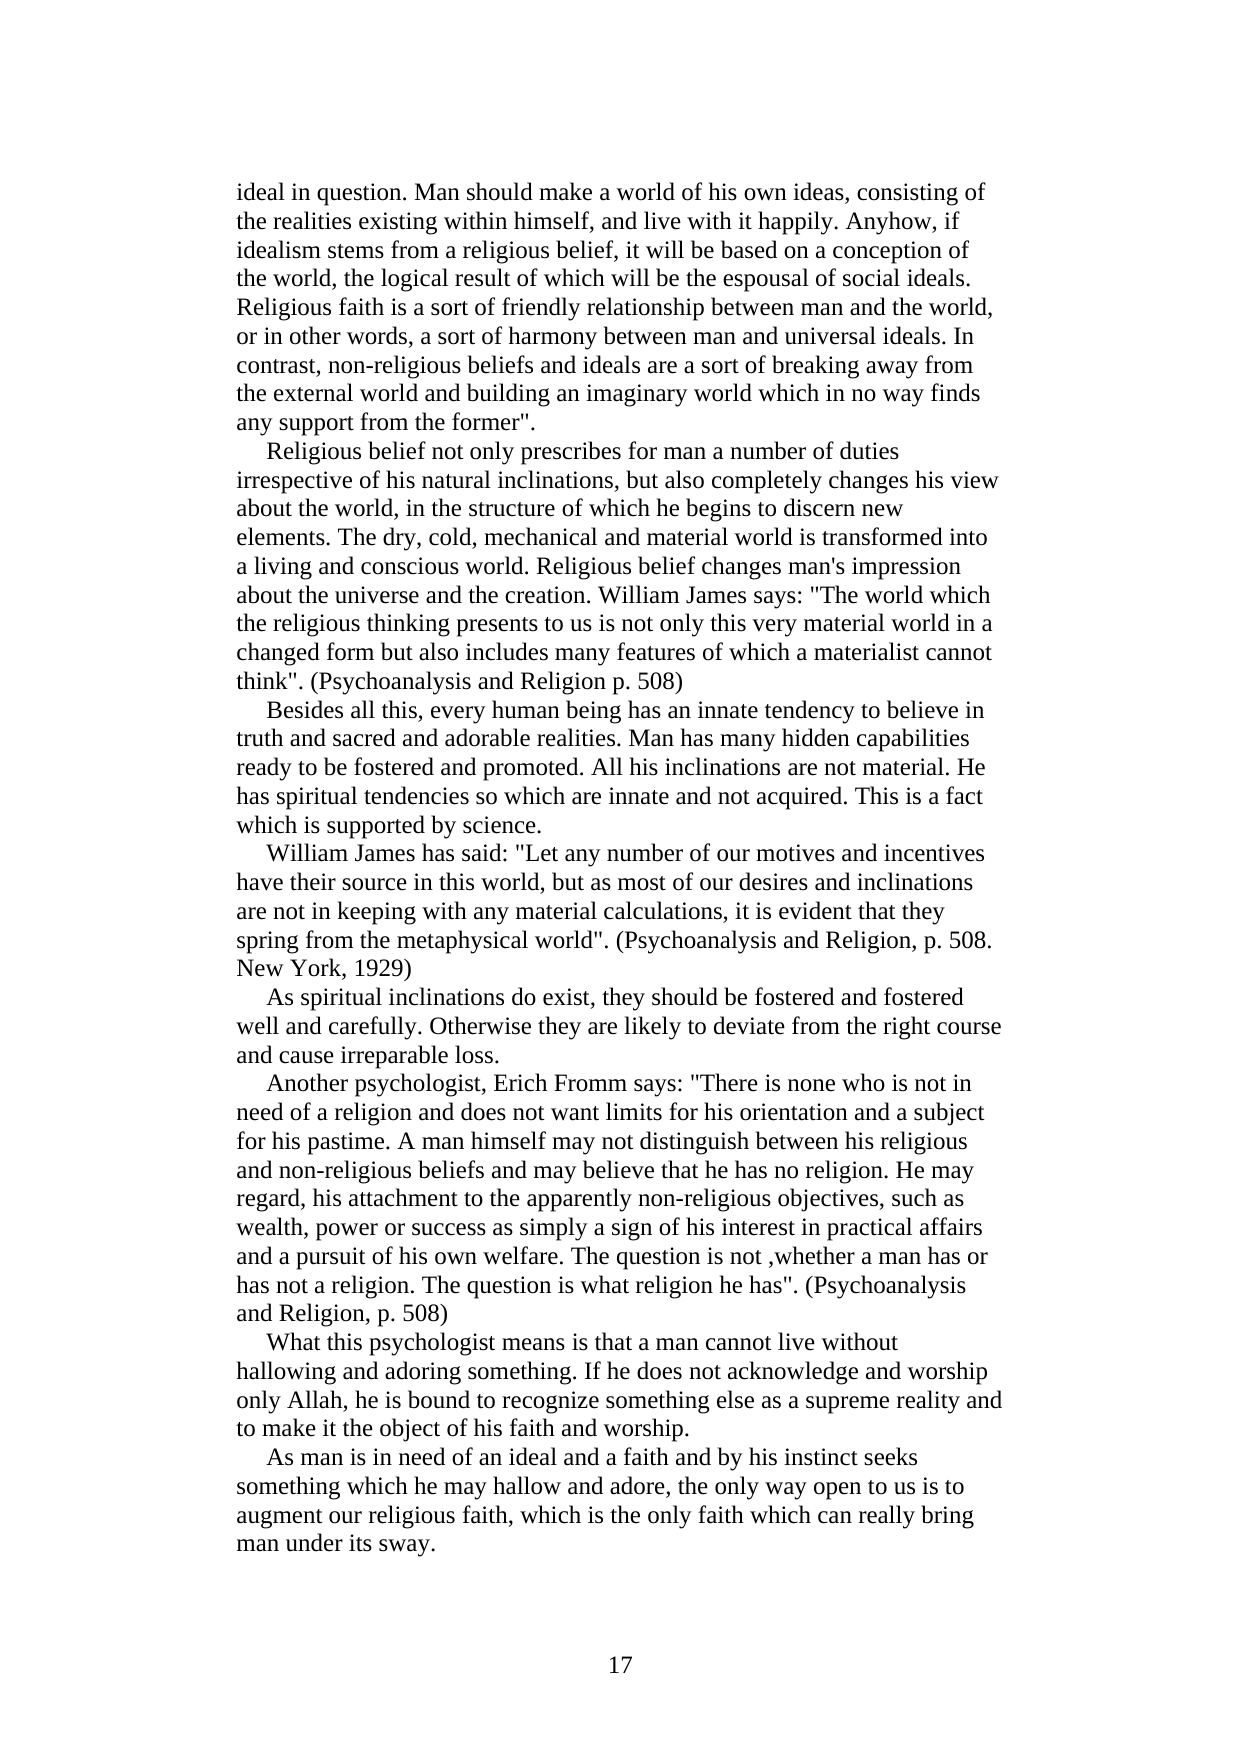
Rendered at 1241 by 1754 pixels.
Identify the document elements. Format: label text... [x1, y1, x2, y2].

text William James has said: "Let any number of our motives and incentives have their source in this world, but as most of our desires and inclinations are not in keeping with any material calculations, it is evident that they spring from the metaphysical world". (Psychoanalysis and Religion, p. 508. New York, 1929) [236, 838, 1004, 982]
text What this psychologist means is that a man cannot live without hallowing and adoring something. If he does not acknowledge and worship only Allah, he is bound to recognize something else as a supreme reality and to make it the object of his faith and worship. [236, 1327, 1004, 1442]
text Religious belief not only prescribes for man a number of duties irrespective of his natural inclinations, but also completely changes his view about the world, in the structure of which he begins to discern new elements. The dry, cold, mechanical and material world is transformed into a living and conscious world. Religious belief changes man's impression about the universe and the creation. William James says: "The world which the religious thinking presents to us is not only this very material world in a changed form but also includes many features of which a materialist cannot think". (Psychoanalysis and Religion p. 508) [236, 436, 1004, 695]
text As man is in need of an ideal and a faith and by his instinct seeks something which he may hallow and adore, the only way open to us is to augment our religious faith, which is the only faith which can really bring man under its sway. [236, 1442, 1004, 1557]
text Besides all this, every human being has an innate tendency to believe in truth and sacred and adorable realities. Man has many hidden capabilities ready to be fostered and promoted. All his inclinations are not material. He has spiritual tendencies so which are innate and not acquired. This is a fact which is supported by science. [236, 695, 1004, 838]
text Another psychologist, Erich Fromm says: "There is none who is not in need of a religion and does not want limits for his orientation and a subject for his pastime. A man himself may not distinguish between his religious and non-religious beliefs and may believe that he has no religion. He may regard, his attachment to the apparently non-religious objectives, such as wealth, power or success as simply a sign of his interest in practical affairs and a pursuit of his own welfare. The question is not ,whether a man has or has not a religion. The question is what religion he has". (Psychoanalysis and Religion, p. 508) [236, 1068, 1004, 1327]
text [236, 177, 1004, 436]
text As spiritual inclinations do exist, they should be fostered and fostered well and carefully. Otherwise they are likely to deviate from the right course and cause irreparable loss. [236, 982, 1004, 1068]
